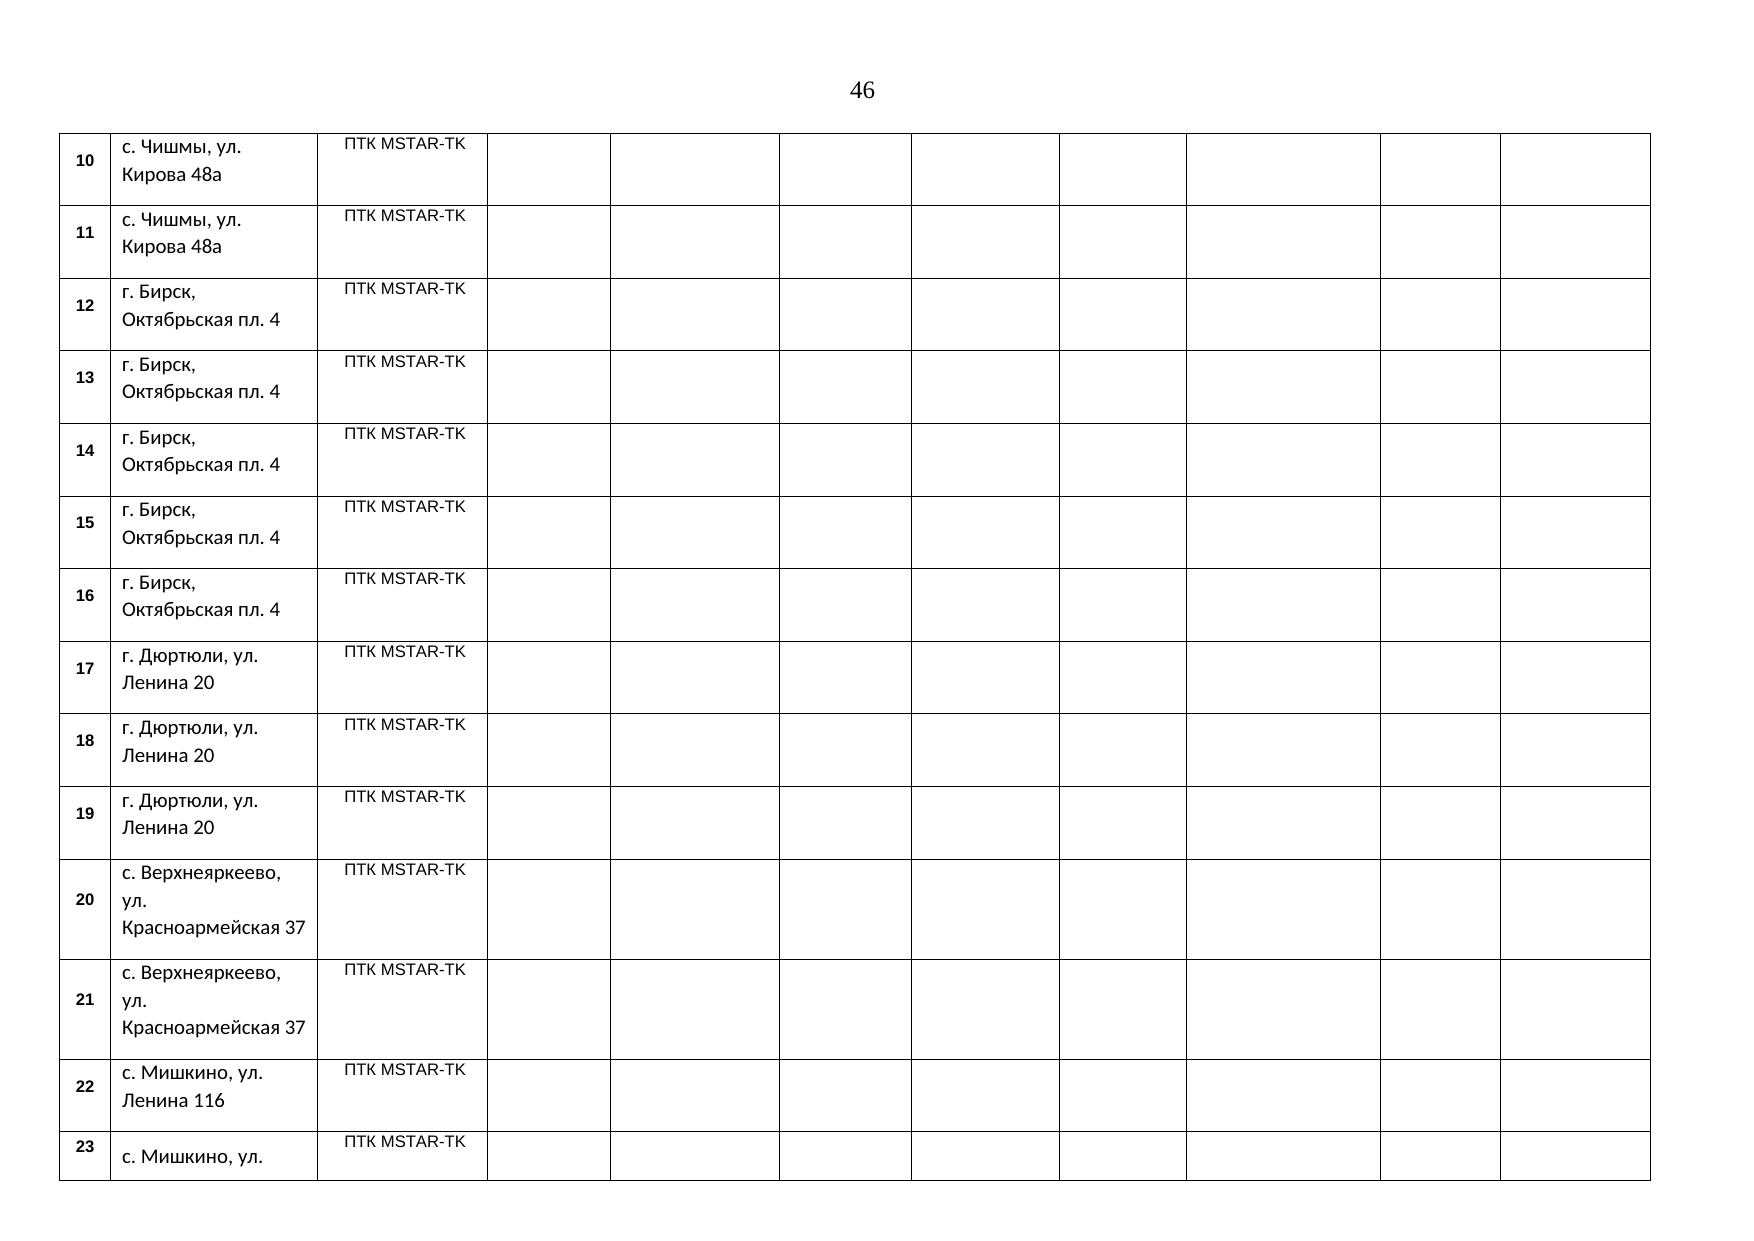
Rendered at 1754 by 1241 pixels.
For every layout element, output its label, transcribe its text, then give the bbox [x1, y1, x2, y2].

table_cell [488, 1060, 610, 1131]
table_cell [1381, 714, 1500, 786]
table_cell [1187, 424, 1380, 496]
table_cell [780, 642, 911, 713]
table_cell [1381, 351, 1500, 423]
table_cell [488, 1132, 610, 1180]
table_cell [1060, 960, 1186, 1058]
table_cell ПТК MSTAR-TK [318, 1060, 487, 1131]
table_cell [1501, 424, 1650, 496]
table_cell [488, 351, 610, 423]
table_cell г. Дюртюли, ул. Ленина 20 [111, 787, 317, 858]
table_cell [780, 279, 911, 350]
table_cell [488, 714, 610, 786]
table_cell [1381, 960, 1500, 1058]
table_cell [912, 642, 1059, 713]
table_cell [1381, 860, 1500, 958]
table_cell с. Чишмы, ул. Кирова 48а [111, 206, 317, 278]
table_cell [488, 960, 610, 1058]
table_cell [488, 424, 610, 496]
table_cell [780, 714, 911, 786]
table_cell с. Верхнеяркеево, ул. Красноармейская 37 [111, 960, 317, 1058]
table_cell [1060, 279, 1186, 350]
table_cell ПТК MSTAR-TK [318, 569, 487, 641]
table_cell [780, 860, 911, 958]
table_cell [1187, 351, 1380, 423]
table_cell [1187, 279, 1380, 350]
table_cell [488, 206, 610, 278]
table_cell [780, 351, 911, 423]
table_cell [912, 424, 1059, 496]
table_cell 23 [60, 1132, 110, 1180]
table_cell [611, 279, 779, 350]
table_cell [1381, 279, 1500, 350]
table_cell г. Бирск, Октябрьская пл. 4 [111, 279, 317, 350]
table_cell [1187, 960, 1380, 1058]
table_cell [1060, 351, 1186, 423]
table_cell ПТК MSTAR-TK [318, 424, 487, 496]
table_cell [1187, 714, 1380, 786]
table_cell [488, 569, 610, 641]
table_cell [780, 787, 911, 858]
table_cell [1501, 497, 1650, 568]
table_cell [780, 424, 911, 496]
table_cell [1381, 787, 1500, 858]
table_cell [611, 1060, 779, 1131]
table_cell [1381, 206, 1500, 278]
table_cell [1187, 787, 1380, 858]
table_cell [1381, 134, 1500, 205]
table_cell [1187, 642, 1380, 713]
table_cell ПТК MSTAR-TK [318, 134, 487, 205]
table_cell [1381, 642, 1500, 713]
table_cell ПТК MSTAR-TK [318, 497, 487, 568]
table_cell [1501, 714, 1650, 786]
table_cell 15 [60, 497, 110, 568]
table_cell [1060, 497, 1186, 568]
table_cell г. Бирск, Октябрьская пл. 4 [111, 569, 317, 641]
table_cell [1501, 134, 1650, 205]
table_cell [1501, 569, 1650, 641]
table_cell 10 [60, 134, 110, 205]
table_cell [780, 206, 911, 278]
table_cell [780, 1060, 911, 1131]
table_cell [780, 497, 911, 568]
table_cell [1060, 860, 1186, 958]
table_cell [611, 134, 779, 205]
table_cell [611, 787, 779, 858]
table_cell [488, 279, 610, 350]
table_cell [1501, 787, 1650, 858]
table_cell с. Верхнеяркеево, ул. Красноармейская 37 [111, 860, 317, 958]
table_cell ПТК MSTAR-TK [318, 642, 487, 713]
table_cell [1381, 424, 1500, 496]
table_cell 14 [60, 424, 110, 496]
table_cell [1501, 206, 1650, 278]
table_cell [1381, 497, 1500, 568]
table_cell 17 [60, 642, 110, 713]
table_cell [912, 714, 1059, 786]
table_cell ПТК MSTAR-TK [318, 1132, 487, 1180]
table_cell г. Бирск, Октябрьская пл. 4 [111, 351, 317, 423]
table_cell [611, 714, 779, 786]
table_cell [611, 860, 779, 958]
table_cell [780, 134, 911, 205]
table_cell [488, 860, 610, 958]
table_cell [780, 569, 911, 641]
table_cell 20 [60, 860, 110, 958]
table_cell ПТК MSTAR-TK [318, 714, 487, 786]
table_cell [1187, 1132, 1380, 1180]
table_cell [488, 642, 610, 713]
table_cell 16 [60, 569, 110, 641]
table_cell [1501, 279, 1650, 350]
table_cell ПТК MSTAR-TK [318, 206, 487, 278]
table_cell [611, 569, 779, 641]
table_cell [1060, 569, 1186, 641]
table_cell [611, 424, 779, 496]
table_cell [912, 569, 1059, 641]
table_cell 22 [60, 1060, 110, 1131]
table_cell г. Дюртюли, ул. Ленина 20 [111, 714, 317, 786]
table_cell [912, 351, 1059, 423]
table_cell [1060, 1132, 1186, 1180]
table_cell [111, 1132, 317, 1180]
table_cell ПТК MSTAR-TK [318, 351, 487, 423]
table_cell [780, 1132, 911, 1180]
table_cell [1187, 860, 1380, 958]
table_cell ПТК MSTAR-TK [318, 787, 487, 858]
table_cell [1187, 134, 1380, 205]
table_cell [1501, 1060, 1650, 1131]
table_cell [912, 134, 1059, 205]
table_cell [1187, 569, 1380, 641]
table_cell [611, 960, 779, 1058]
table_cell [611, 206, 779, 278]
table_cell ПТК MSTAR-TK [318, 279, 487, 350]
table_cell г. Дюртюли, ул. Ленина 20 [111, 642, 317, 713]
table_cell [1060, 134, 1186, 205]
table_cell [912, 1132, 1059, 1180]
table_cell [1060, 424, 1186, 496]
table_cell [1060, 206, 1186, 278]
table_cell [1060, 642, 1186, 713]
table_cell [1501, 642, 1650, 713]
table_cell [912, 279, 1059, 350]
table_cell г. Бирск, Октябрьская пл. 4 [111, 424, 317, 496]
table_cell [611, 497, 779, 568]
table_cell [488, 134, 610, 205]
table_cell [912, 1060, 1059, 1131]
table_cell [1187, 497, 1380, 568]
table_cell [611, 1132, 779, 1180]
table_cell [912, 787, 1059, 858]
table_cell [780, 960, 911, 1058]
table_cell 11 [60, 206, 110, 278]
table_cell 21 [60, 960, 110, 1058]
table_cell [1501, 960, 1650, 1058]
table_cell [488, 497, 610, 568]
table_cell [1381, 1132, 1500, 1180]
table_cell 19 [60, 787, 110, 858]
table_cell [1381, 1060, 1500, 1131]
table_cell г. Бирск, Октябрьская пл. 4 [111, 497, 317, 568]
table_cell [912, 206, 1059, 278]
table_cell [1187, 1060, 1380, 1131]
table_cell [1381, 569, 1500, 641]
table_cell [912, 497, 1059, 568]
table_cell [912, 960, 1059, 1058]
table_cell ПТК MSTAR-TK [318, 860, 487, 958]
table_cell [611, 351, 779, 423]
table_cell ПТК MSTAR-TK [318, 960, 487, 1058]
table_cell с. Мишкино, ул. Ленина 116 [111, 1060, 317, 1131]
table_cell 18 [60, 714, 110, 786]
table_cell [1501, 860, 1650, 958]
table_cell [1187, 206, 1380, 278]
table_cell [1060, 787, 1186, 858]
table_cell 13 [60, 351, 110, 423]
table_cell [912, 860, 1059, 958]
table_cell [488, 787, 610, 858]
table_cell 12 [60, 279, 110, 350]
table_cell [1060, 1060, 1186, 1131]
table_cell [1060, 714, 1186, 786]
table_cell [1501, 351, 1650, 423]
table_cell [111, 134, 317, 205]
table_cell [1501, 1132, 1650, 1180]
table_cell [611, 642, 779, 713]
